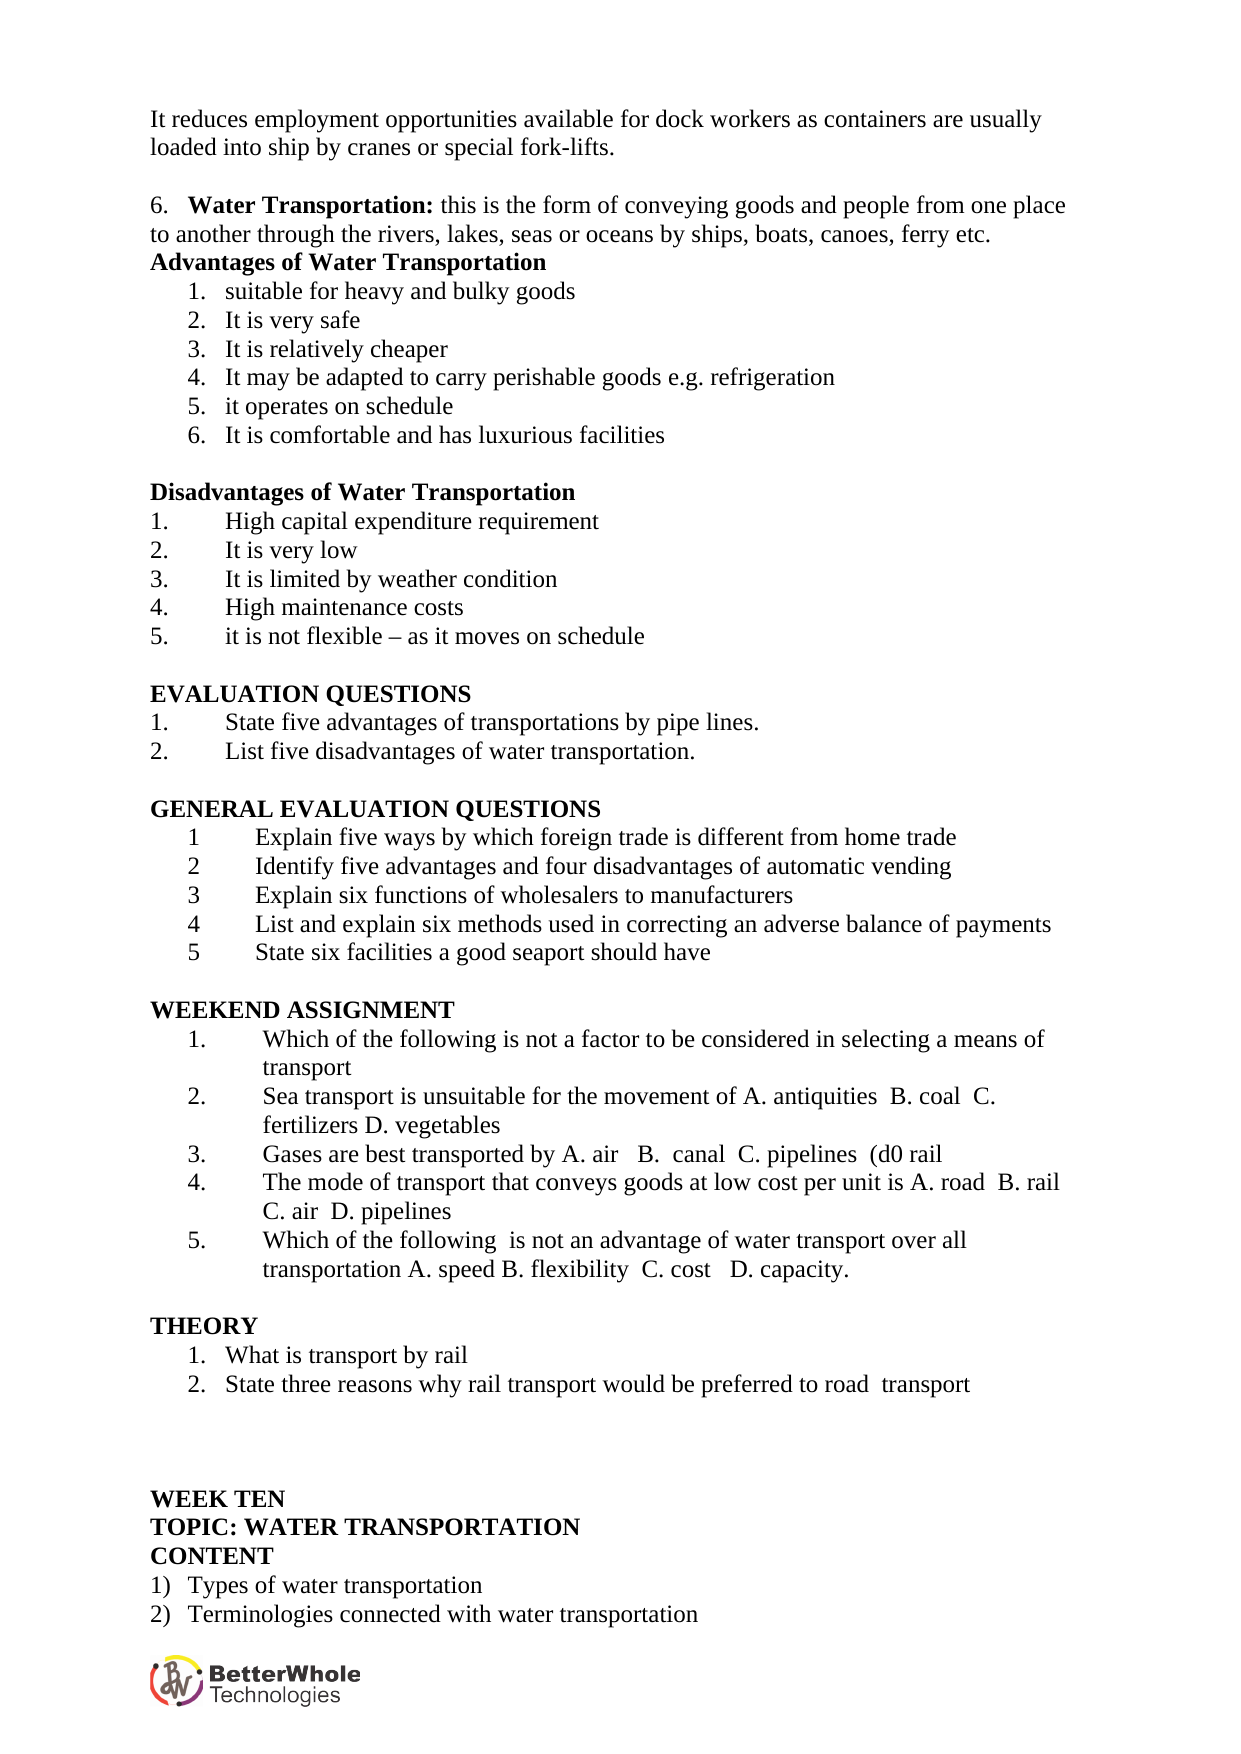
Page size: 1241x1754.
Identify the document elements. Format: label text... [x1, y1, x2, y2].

text CONTENT [150, 1541, 1090, 1570]
list It is very safe [187, 305, 1090, 334]
text TOPIC: WATER TRANSPORTATION [150, 1512, 1090, 1541]
list Explain five ways by which foreign trade is different from home trade [187, 822, 1090, 851]
text Theory [150, 1311, 1090, 1340]
text 2. List five disadvantages of water transportation. [150, 736, 1090, 765]
picture [150, 1655, 360, 1707]
list Which of the following is not an advantage of water transport over all transportation A. speed B. flexibility C. cost D. capacity. [187, 1225, 1090, 1282]
list Types of water transportation [150, 1570, 1090, 1599]
text 1. State five advantages of transportations by pipe lines. [150, 707, 1090, 736]
text 4. High maintenance costs [150, 592, 1090, 621]
list Gases are best transported by A. air B. canal C. pipelines (d0 rail [187, 1139, 1090, 1167]
text GENERAL EVALUATION QUESTIONS [150, 794, 1090, 822]
text 3. It is limited by weather condition [150, 564, 1090, 592]
text It reduces employment opportunities available for dock workers as containers are usually loaded into ship by cranes or special fork-lifts. [150, 104, 1090, 161]
text 1. High capital expenditure requirement [150, 506, 1090, 535]
list State six facilities a good seaport should have [187, 937, 1090, 966]
text Advantages of Water Transportation [150, 247, 1090, 276]
list suitable for heavy and bulky goods [187, 276, 1090, 305]
list Identify five advantages and four disadvantages of automatic vending [187, 851, 1090, 880]
list Which of the following is not a factor to be considered in selecting a means of transport [187, 1024, 1090, 1081]
list It may be adapted to carry perishable goods e.g. refrigeration [187, 362, 1090, 391]
text 6. Water Transportation: this is the form of conveying goods and people from one place to another through the rivers, lakes, seas or oceans by ships, boats, canoes, ferry etc. [150, 190, 1090, 247]
text Disadvantages of Water Transportation [150, 477, 1090, 506]
list The mode of transport that conveys goods at low cost per unit is A. road B. rail C. air D. pipelines [187, 1167, 1090, 1225]
list it operates on schedule [187, 391, 1090, 420]
list It is comfortable and has luxurious facilities [187, 420, 1090, 449]
text 5. it is not flexible – as it moves on schedule [150, 621, 1090, 650]
list Explain six functions of wholesalers to manufacturers [187, 880, 1090, 909]
text 2. It is very low [150, 535, 1090, 564]
list It is relatively cheaper [187, 334, 1090, 362]
text EVALUATION QUESTIONS [150, 679, 1090, 707]
text WEEK TEN [150, 1484, 1090, 1512]
list Terminologies connected with water transportation [150, 1599, 1090, 1627]
text WEEKEND ASSIGNMENT [150, 995, 1090, 1024]
list State three reasons why rail transport would be preferred to road transport [187, 1369, 1090, 1397]
list What is transport by rail [187, 1340, 1090, 1369]
list Sea transport is unsuitable for the movement of A. antiquities B. coal C. fertilizers D. vegetables [187, 1081, 1090, 1139]
list List and explain six methods used in correcting an adverse balance of payments [187, 909, 1090, 937]
